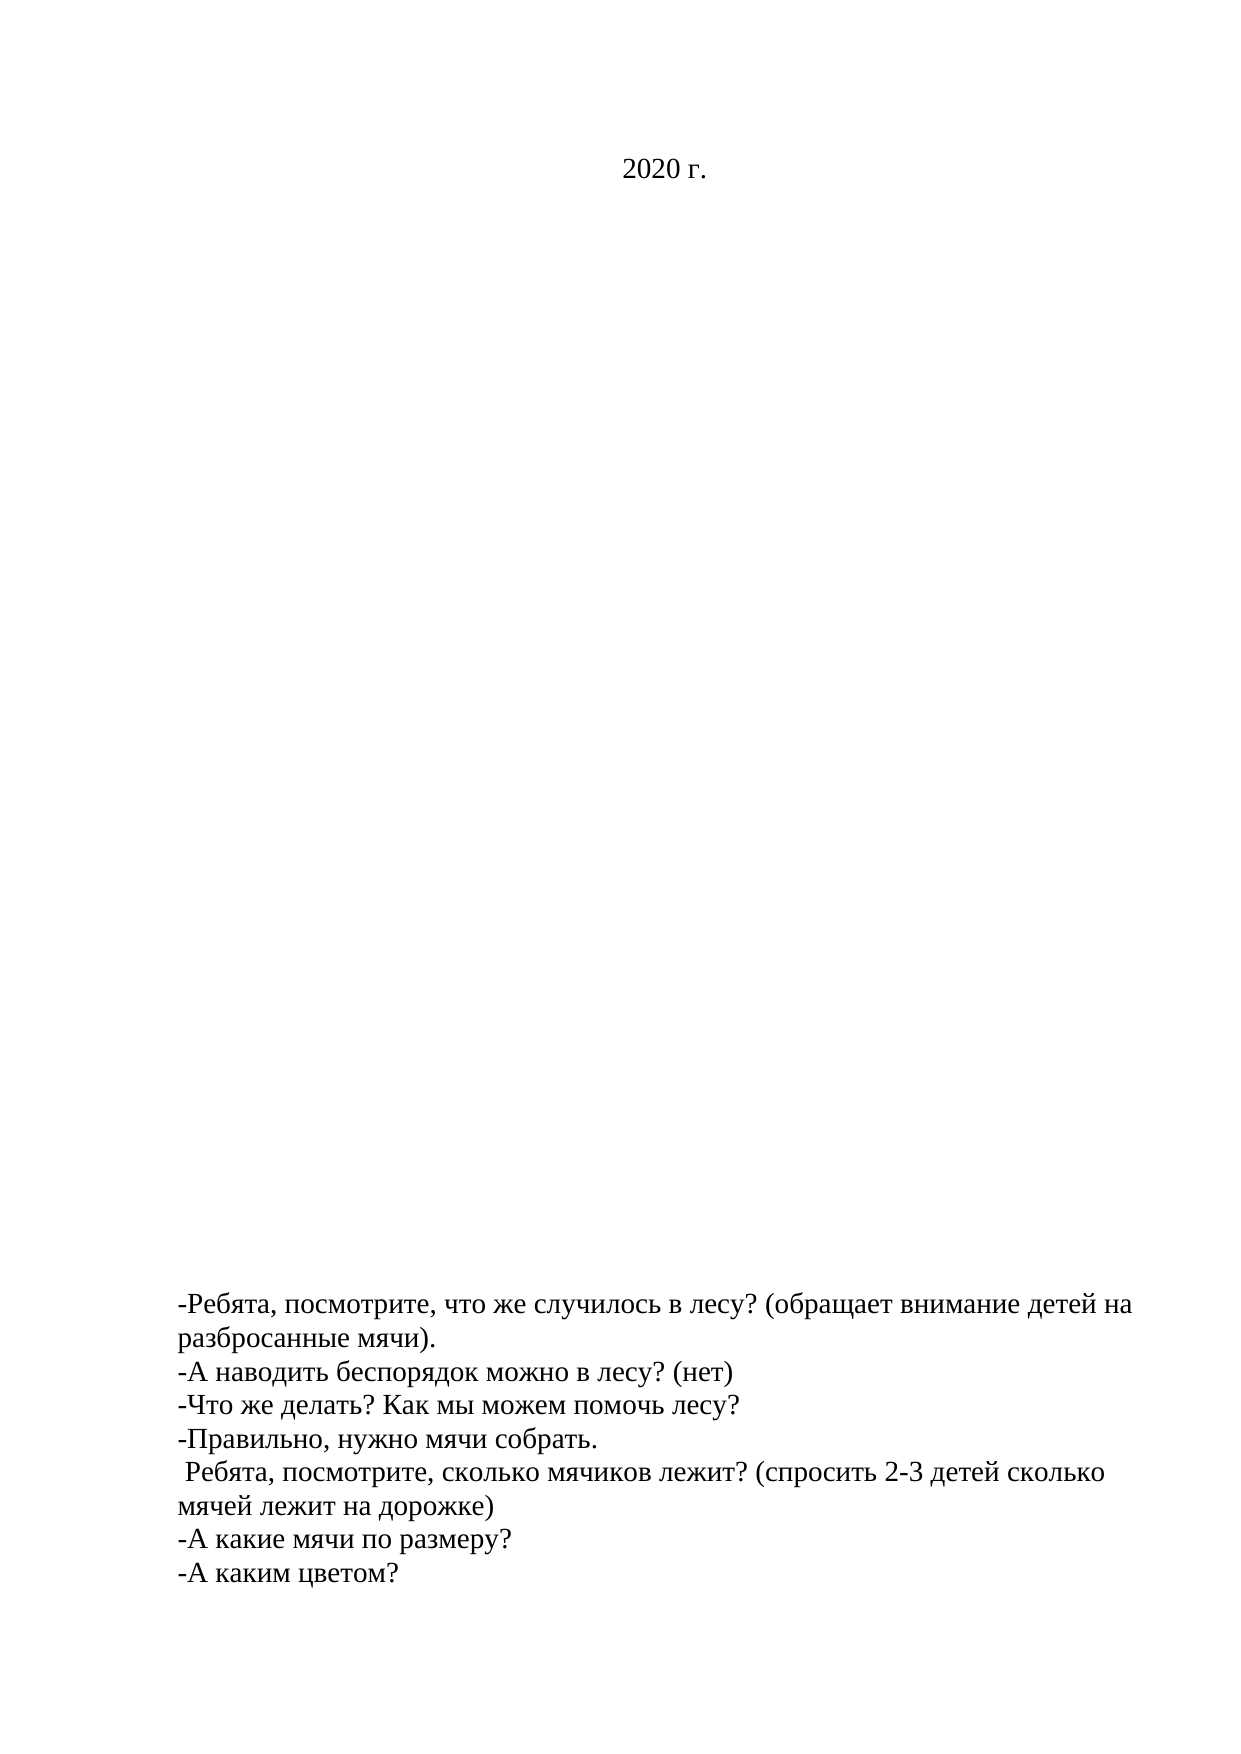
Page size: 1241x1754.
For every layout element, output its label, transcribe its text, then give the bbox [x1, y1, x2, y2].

text -А какие мячи по размеру? [177, 1521, 1152, 1555]
text -Что же делать? Как мы можем помочь лесу? [177, 1387, 1152, 1421]
text 2020 г. [177, 152, 1152, 185]
text -Ребята, посмотрите, что же случилось в лесу? (обращает внимание детей на разбросанные мячи). [177, 1287, 1152, 1354]
text -Правильно, нужно мячи собрать. [177, 1421, 1152, 1454]
text -А каким цветом? [177, 1555, 1152, 1588]
text Ребята, посмотрите, сколько мячиков лежит? (спросить 2-3 детей сколько мячей лежит на дорожке) [177, 1454, 1152, 1521]
text -А наводить беспорядок можно в лесу? (нет) [177, 1354, 1152, 1387]
